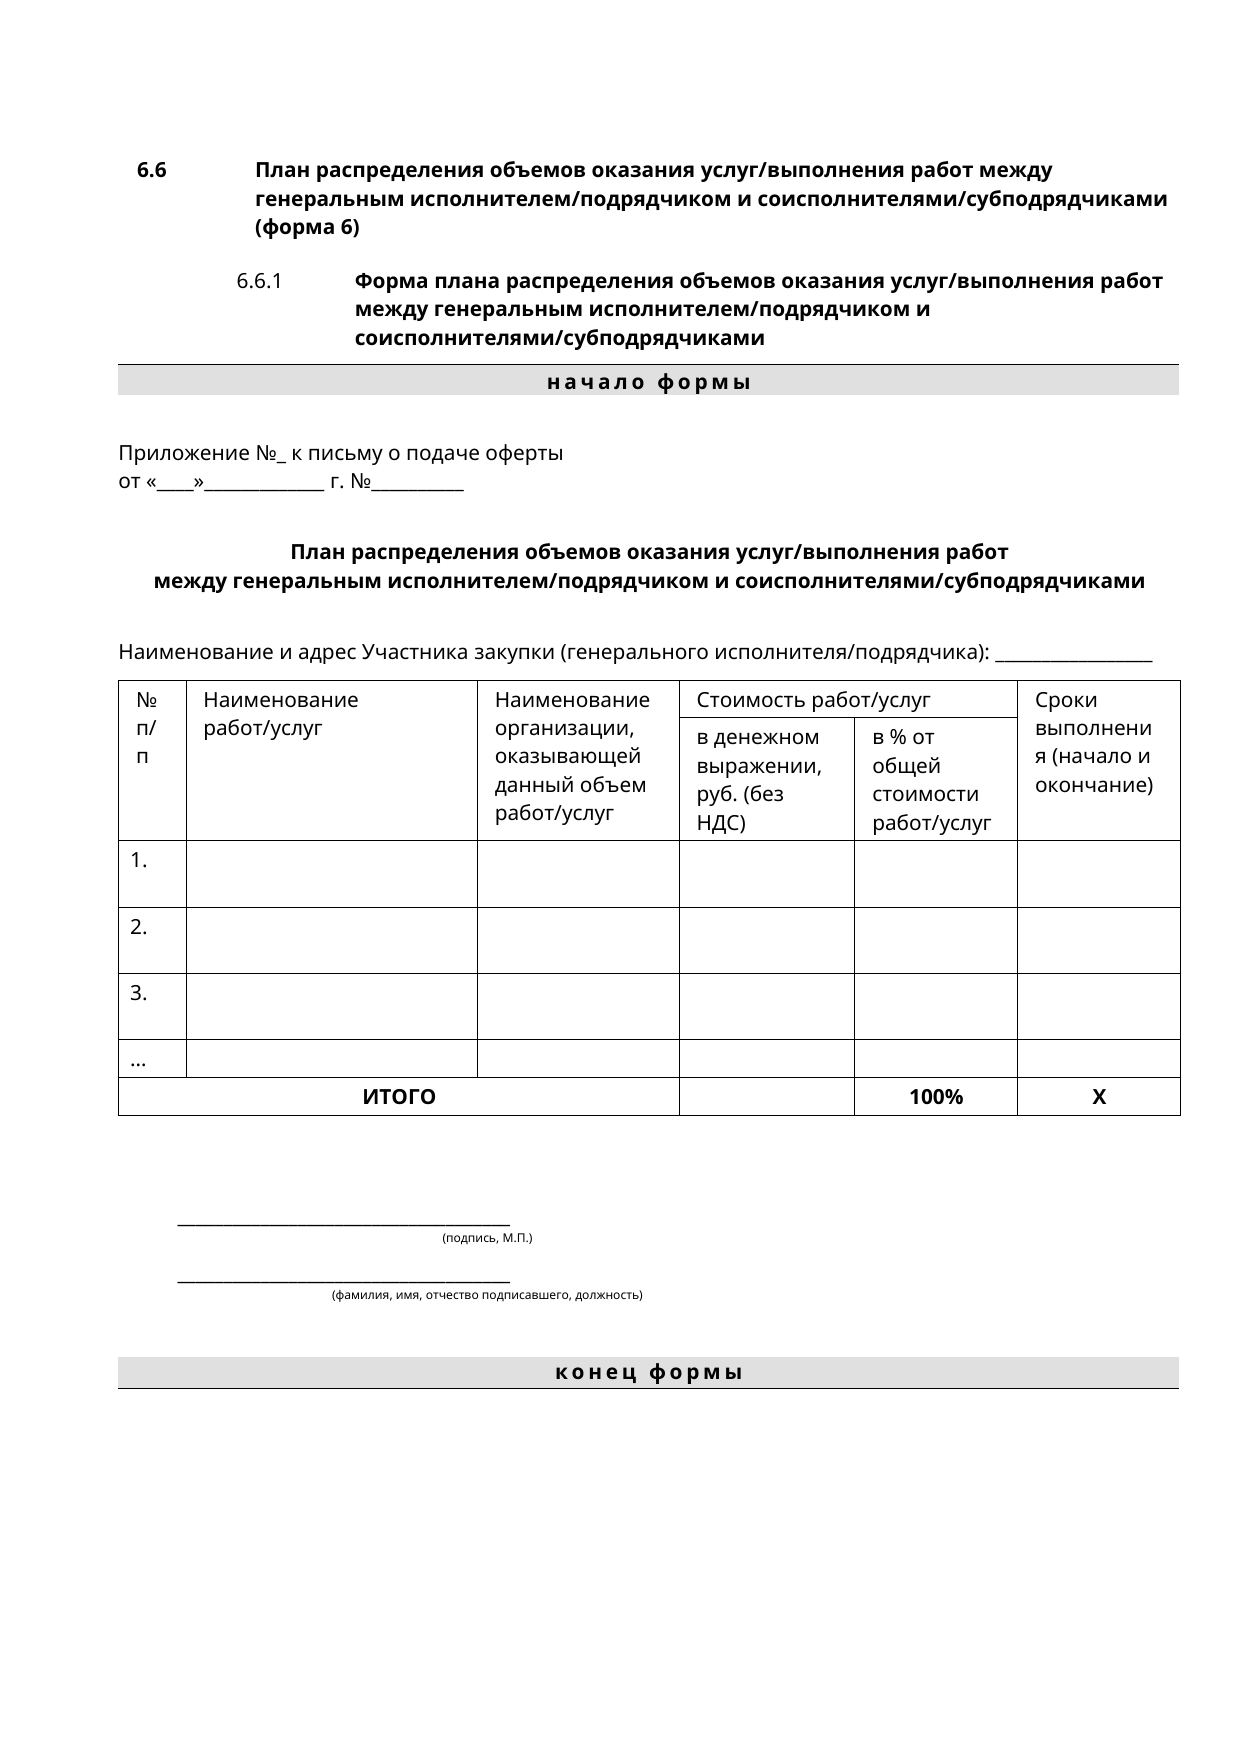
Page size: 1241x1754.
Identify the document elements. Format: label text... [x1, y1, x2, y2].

table_cell Х [1018, 1078, 1180, 1115]
table_header Стоимость работ/услуг [680, 681, 1017, 717]
table_header Наименование организации, оказывающей данный объем работ/услуг [478, 681, 679, 840]
text (подпись, М.П.) [118, 1229, 797, 1258]
table_cell [680, 908, 854, 973]
text ____________________________________ [118, 1258, 1181, 1286]
table_cell в % от общей стоимости работ/услуг [855, 718, 1017, 840]
table_cell [680, 1078, 854, 1115]
text Форма плана распределения объемов оказания услуг/выполнения работ между генеральным исполнителем/подрядчиком и соисполнителями/субподрядчиками [236, 266, 1181, 351]
table_cell [855, 908, 1017, 973]
table_cell [119, 974, 186, 1039]
table_cell [187, 908, 477, 973]
table_header № п/п [119, 681, 186, 840]
text План распределения объемов оказания услуг/выполнения работ между генеральным исполнителем/подрядчиком и соисполнителями/субподрядчиками [118, 537, 1181, 594]
table_cell [1018, 841, 1180, 907]
table_cell [119, 841, 186, 907]
table_cell [478, 841, 679, 907]
table_header Сроки выполнения (начало и окончание) [1018, 681, 1180, 840]
table_cell [119, 908, 186, 973]
table_cell [478, 1040, 679, 1077]
text ____________________________________ [118, 1201, 1181, 1229]
text Приложение №_ к письму о подаче оферты от «____»_____________ г. №__________ [118, 438, 1181, 495]
table_cell [187, 1040, 477, 1077]
table_cell [855, 974, 1017, 1039]
table_header Наименование работ/услуг [187, 681, 477, 840]
text конец формы [118, 1357, 1179, 1388]
text начало формы [118, 365, 1179, 395]
table_cell [187, 974, 477, 1039]
table_cell [1018, 974, 1180, 1039]
table_cell [1018, 908, 1180, 973]
table_cell [680, 1040, 854, 1077]
table_cell [680, 841, 854, 907]
table_cell [478, 908, 679, 973]
table_cell [680, 974, 854, 1039]
table_cell [478, 974, 679, 1039]
subtitle План распределения объемов оказания услуг/выполнения работ между генеральным исполнителем/подрядчиком и соисполнителями/субподрядчиками (форма 6) [137, 156, 1181, 241]
table_cell 100% [855, 1078, 1017, 1115]
text (фамилия, имя, отчество подписавшего, должность) [118, 1286, 797, 1315]
table_cell в денежном выражении, руб. (без НДС) [680, 718, 854, 840]
table_cell [855, 1040, 1017, 1077]
table_cell … [119, 1040, 186, 1077]
table_cell [1018, 1040, 1180, 1077]
text Наименование и адрес Участника закупки (генерального исполнителя/подрядчика): _________________ [118, 637, 1181, 665]
table_cell [855, 841, 1017, 907]
table_cell ИТОГО [119, 1078, 679, 1115]
table_cell [187, 841, 477, 907]
